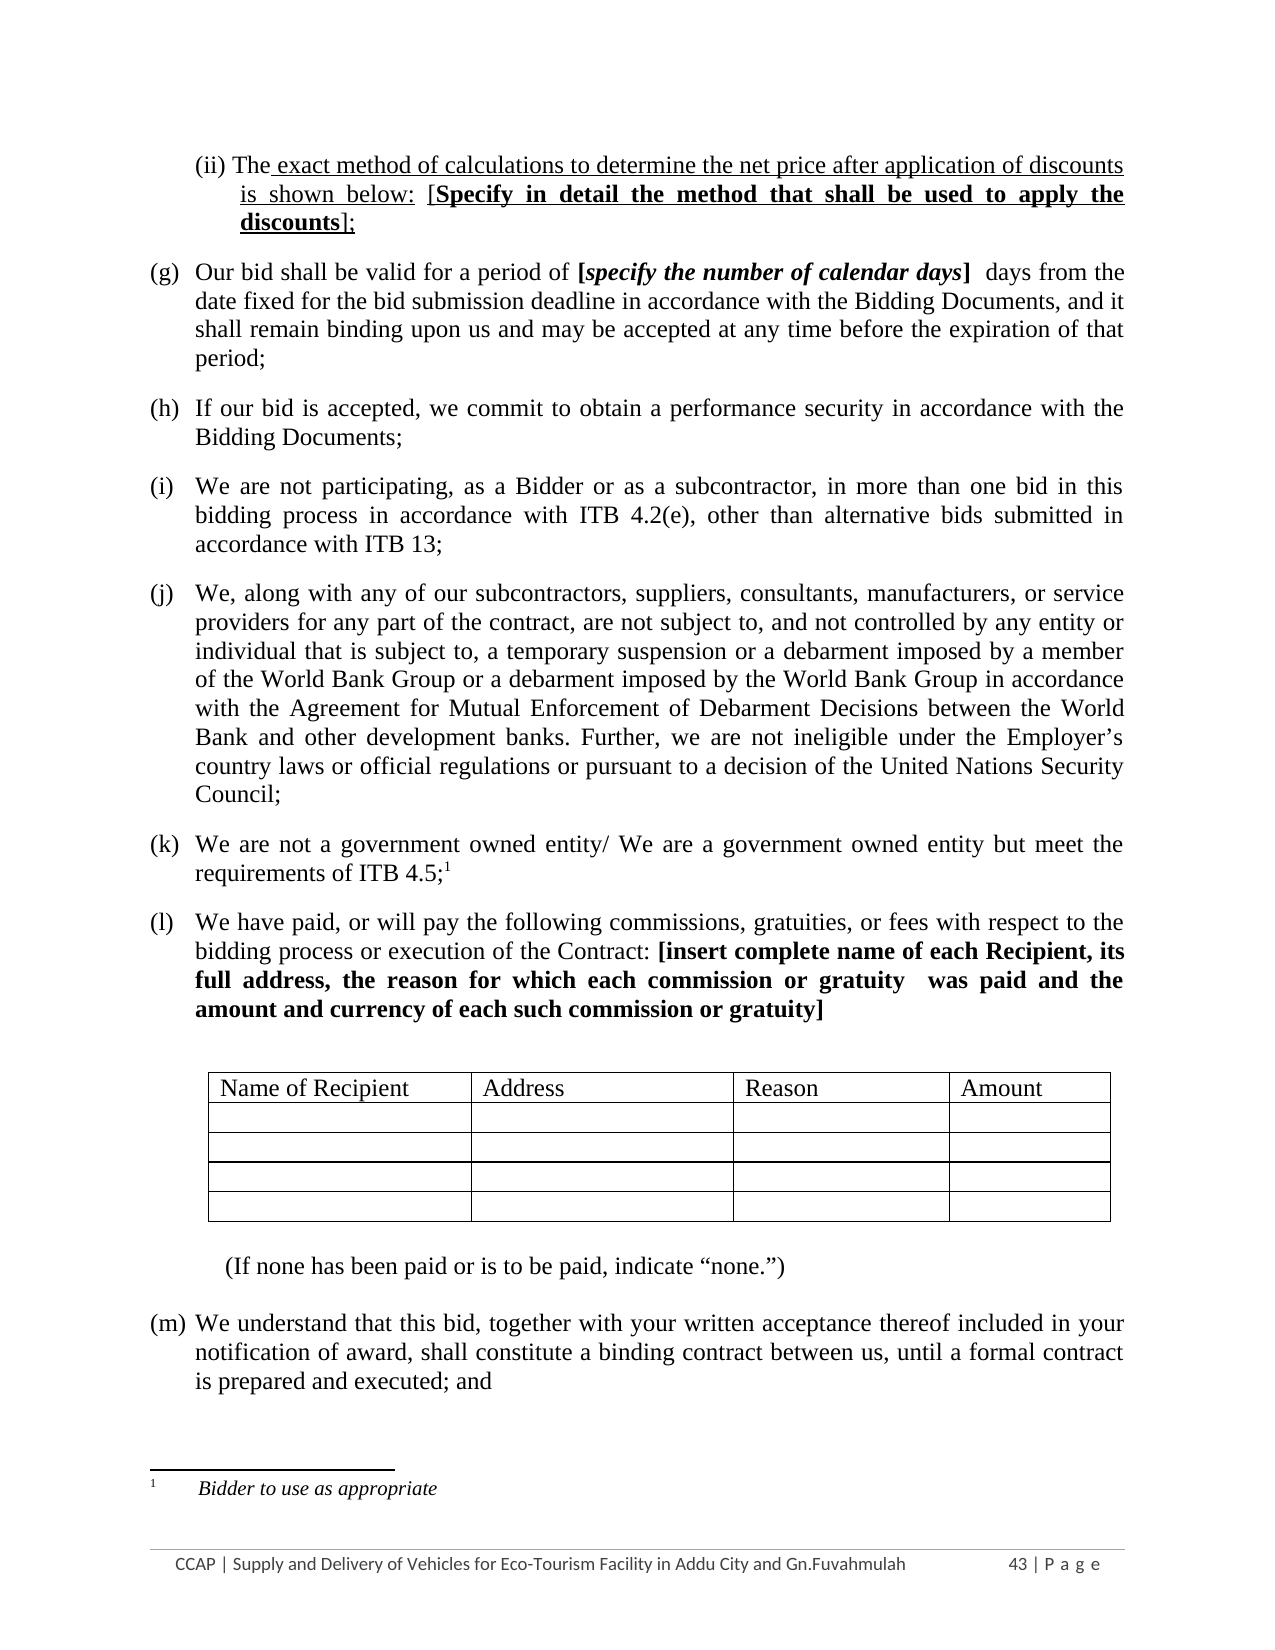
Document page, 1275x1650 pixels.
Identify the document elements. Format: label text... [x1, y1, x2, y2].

table_cell [734, 1163, 949, 1191]
table_cell [209, 1192, 471, 1221]
text (ii) The exact method of calculations to determine the net price after application of discounts is shown below: [Specify in detail the method that shall be used to apply the discounts]; [195, 150, 1125, 236]
list We understand that this bid, together with your written acceptance thereof included in your notification of award, shall constitute a binding contract between us, until a formal contract is prepared and executed; and [150, 1308, 1125, 1394]
table_cell [472, 1133, 733, 1161]
text (If none has been paid or is to be paid, indicate “none.”) [150, 1251, 1125, 1279]
list Our bid shall be valid for a period of [specify the number of calendar days] days from the date fixed for the bid submission deadline in accordance with the Bidding Documents, and it shall remain binding upon us and may be accepted at any time before the expiration of that period; [150, 257, 1125, 372]
table_cell [472, 1103, 733, 1132]
table_cell [734, 1133, 949, 1161]
table_header Address [472, 1073, 733, 1102]
table_cell [734, 1192, 949, 1221]
table_cell [209, 1163, 471, 1191]
list If our bid is accepted, we commit to obtain a performance security in accordance with the Bidding Documents; [150, 393, 1125, 450]
table_cell [950, 1163, 1110, 1191]
list We are not participating, as a Bidder or as a subcontractor, in more than one bid in this bidding process in accordance with ITB 4.2(e), other than alternative bids submitted in accordance with ITB 13; [150, 471, 1125, 557]
table_cell [950, 1133, 1110, 1161]
table_cell [472, 1192, 733, 1221]
table_cell [209, 1103, 471, 1132]
table_cell [950, 1192, 1110, 1221]
table_cell [950, 1103, 1110, 1132]
table_cell [209, 1133, 471, 1161]
table_header Name of Recipient [209, 1073, 471, 1102]
list We have paid, or will pay the following commissions, gratuities, or fees with respect to the bidding process or execution of the Contract: [insert complete name of each Recipient, its full address, the reason for which each commission or gratuity was paid and the amount and currency of each such commission or gratuity] [150, 907, 1125, 1022]
table_header Reason [734, 1073, 949, 1102]
table_cell [734, 1103, 949, 1132]
list We are not a government owned entity/ We are a government owned entity but meet the requirements of ITB 4.5; [150, 829, 1125, 887]
table_cell [472, 1163, 733, 1191]
table_header Amount [950, 1073, 1110, 1102]
list We, along with any of our subcontractors, suppliers, consultants, manufacturers, or service providers for any part of the contract, are not subject to, and not controlled by any entity or individual that is subject to, a temporary suspension or a debarment imposed by a member of the World Bank Group or a debarment imposed by the World Bank Group in accordance with the Agreement for Mutual Enforcement of Debarment Decisions between the World Bank and other development banks. Further, we are not ineligible under the Employer’s country laws or official regulations or pursuant to a decision of the United Nations Security Council; [150, 578, 1125, 808]
